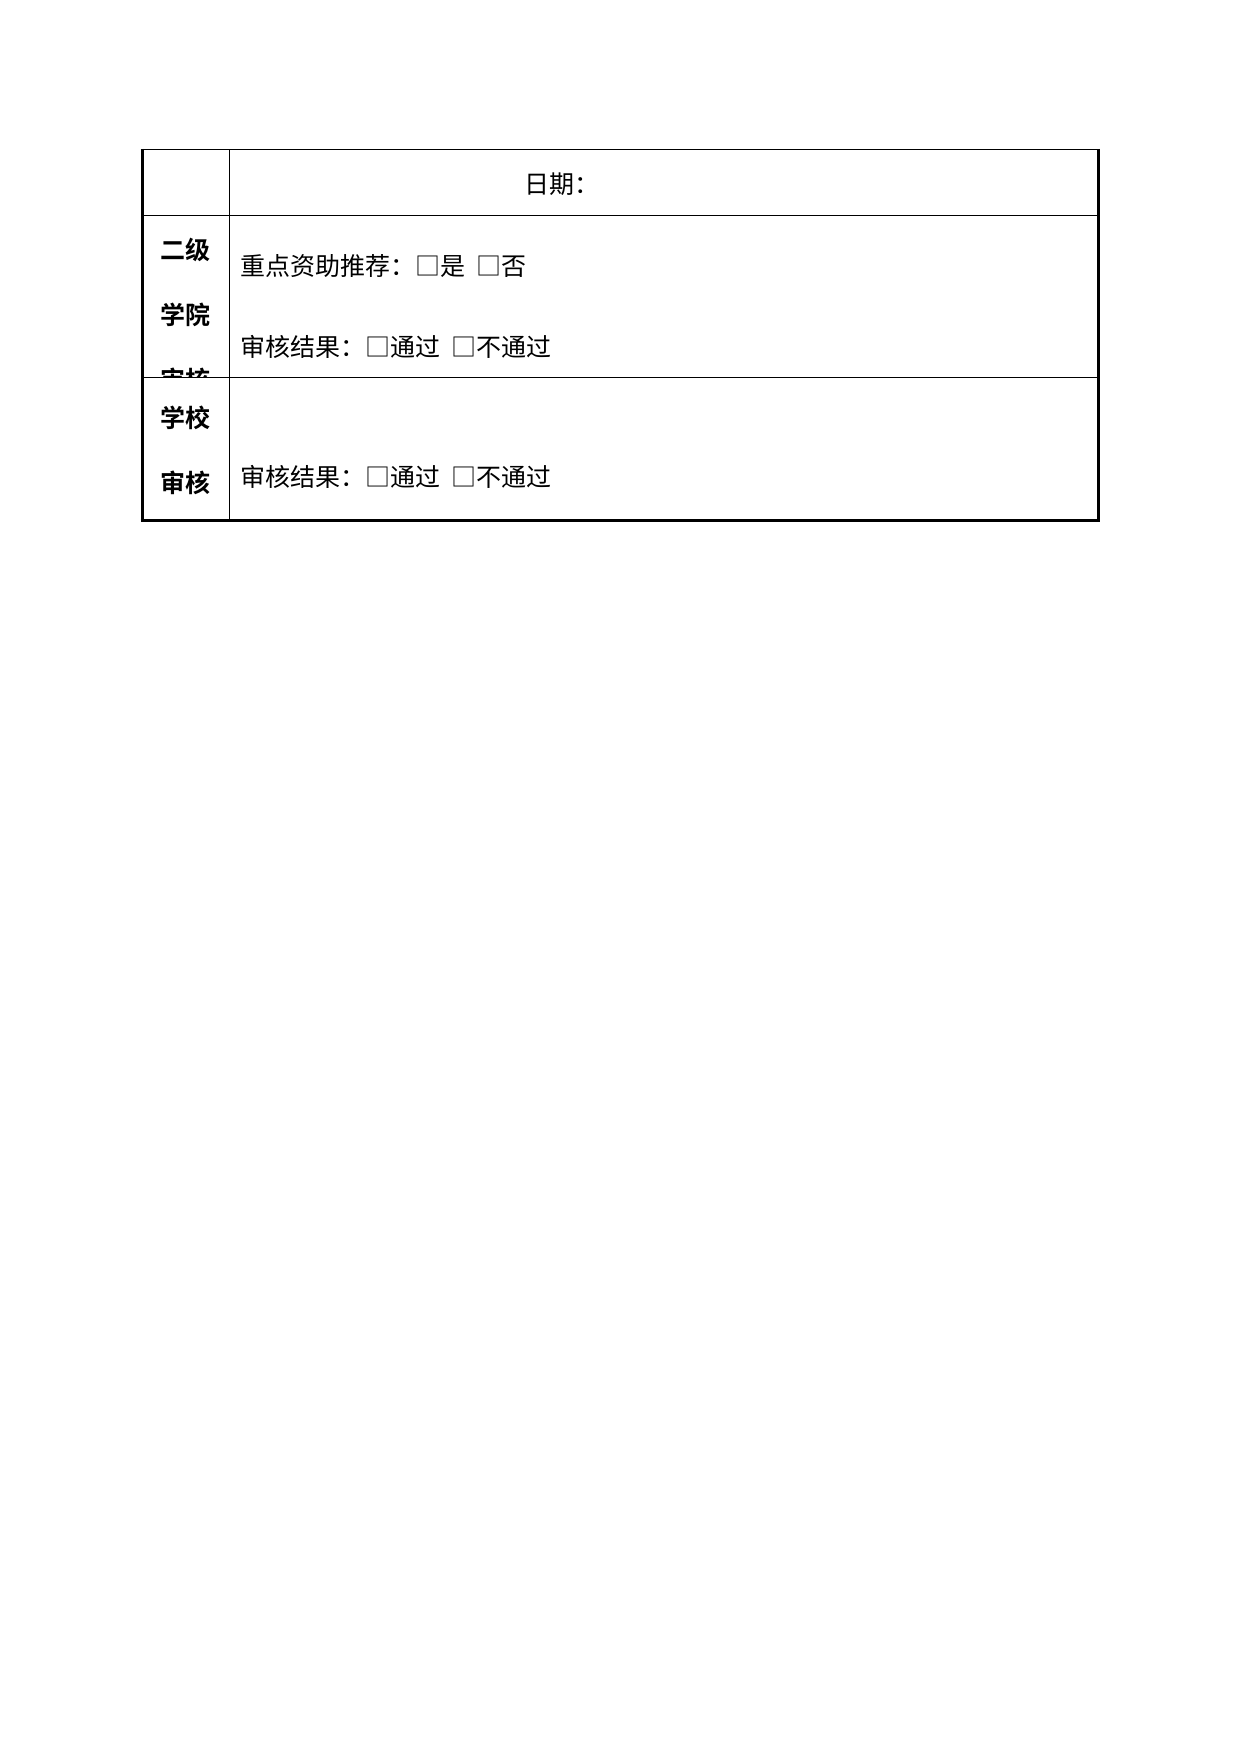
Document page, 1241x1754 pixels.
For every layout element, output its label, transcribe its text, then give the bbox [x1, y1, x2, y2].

table_cell 重点资助推荐：□是 □否 审核结果：□通过 □不通过 审核人 日期 [230, 216, 1097, 377]
table_cell 学校审核 [144, 378, 229, 519]
table_cell 审核结果：□通过 □不通过 审核人 日期 [230, 378, 1097, 519]
table_cell 二级学院审核 [144, 216, 229, 377]
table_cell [230, 150, 1097, 215]
